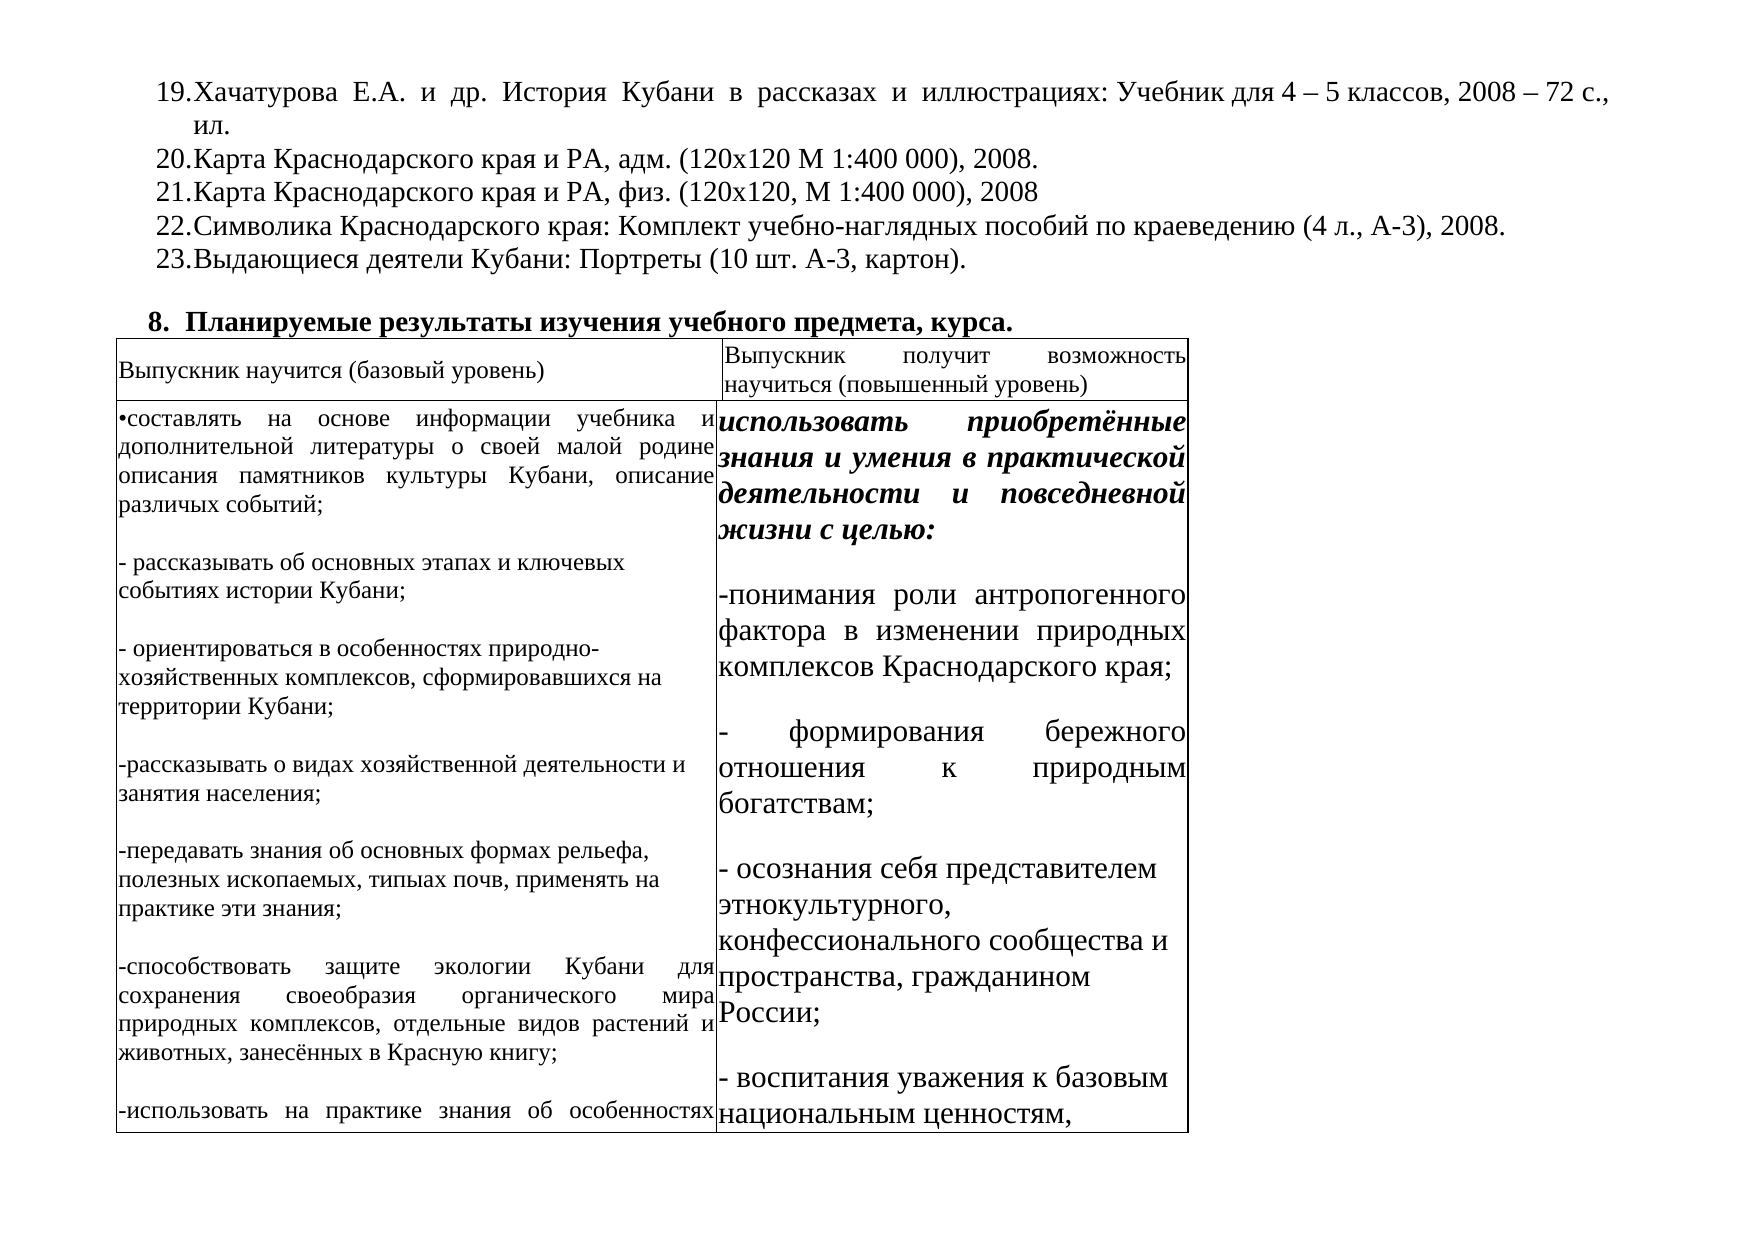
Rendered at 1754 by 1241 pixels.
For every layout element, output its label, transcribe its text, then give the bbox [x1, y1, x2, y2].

table_header Выпускник научится (базовый уровень) [117, 339, 722, 399]
table_header Выпускник получит возможность научиться (повышенный уровень) [723, 339, 1187, 399]
subtitle Хачатурова Е.А. и др. История Кубани в рассказах и иллюстрациях: Учебник для 4 – 5 классов, 2008 – 72 с., ил. [156, 74, 1636, 141]
list Планируемые результаты изучения учебного предмета, курса. [148, 304, 1636, 337]
subtitle Карта Краснодарского края и РА, физ. (120х120, М 1:400 000), 2008 [156, 174, 1636, 208]
subtitle Символика Краснодарского края: Комплект учебно-наглядных пособий по краеведению (4 л., А-3), 2008. [156, 208, 1636, 242]
subtitle Карта Краснодарского края и РА, адм. (120х120 М 1:400 000), 2008. [156, 141, 1636, 174]
subtitle Выдающиеся деятели Кубани: Портреты (10 шт. А-3, картон). [156, 242, 1636, 275]
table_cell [117, 401, 716, 1132]
